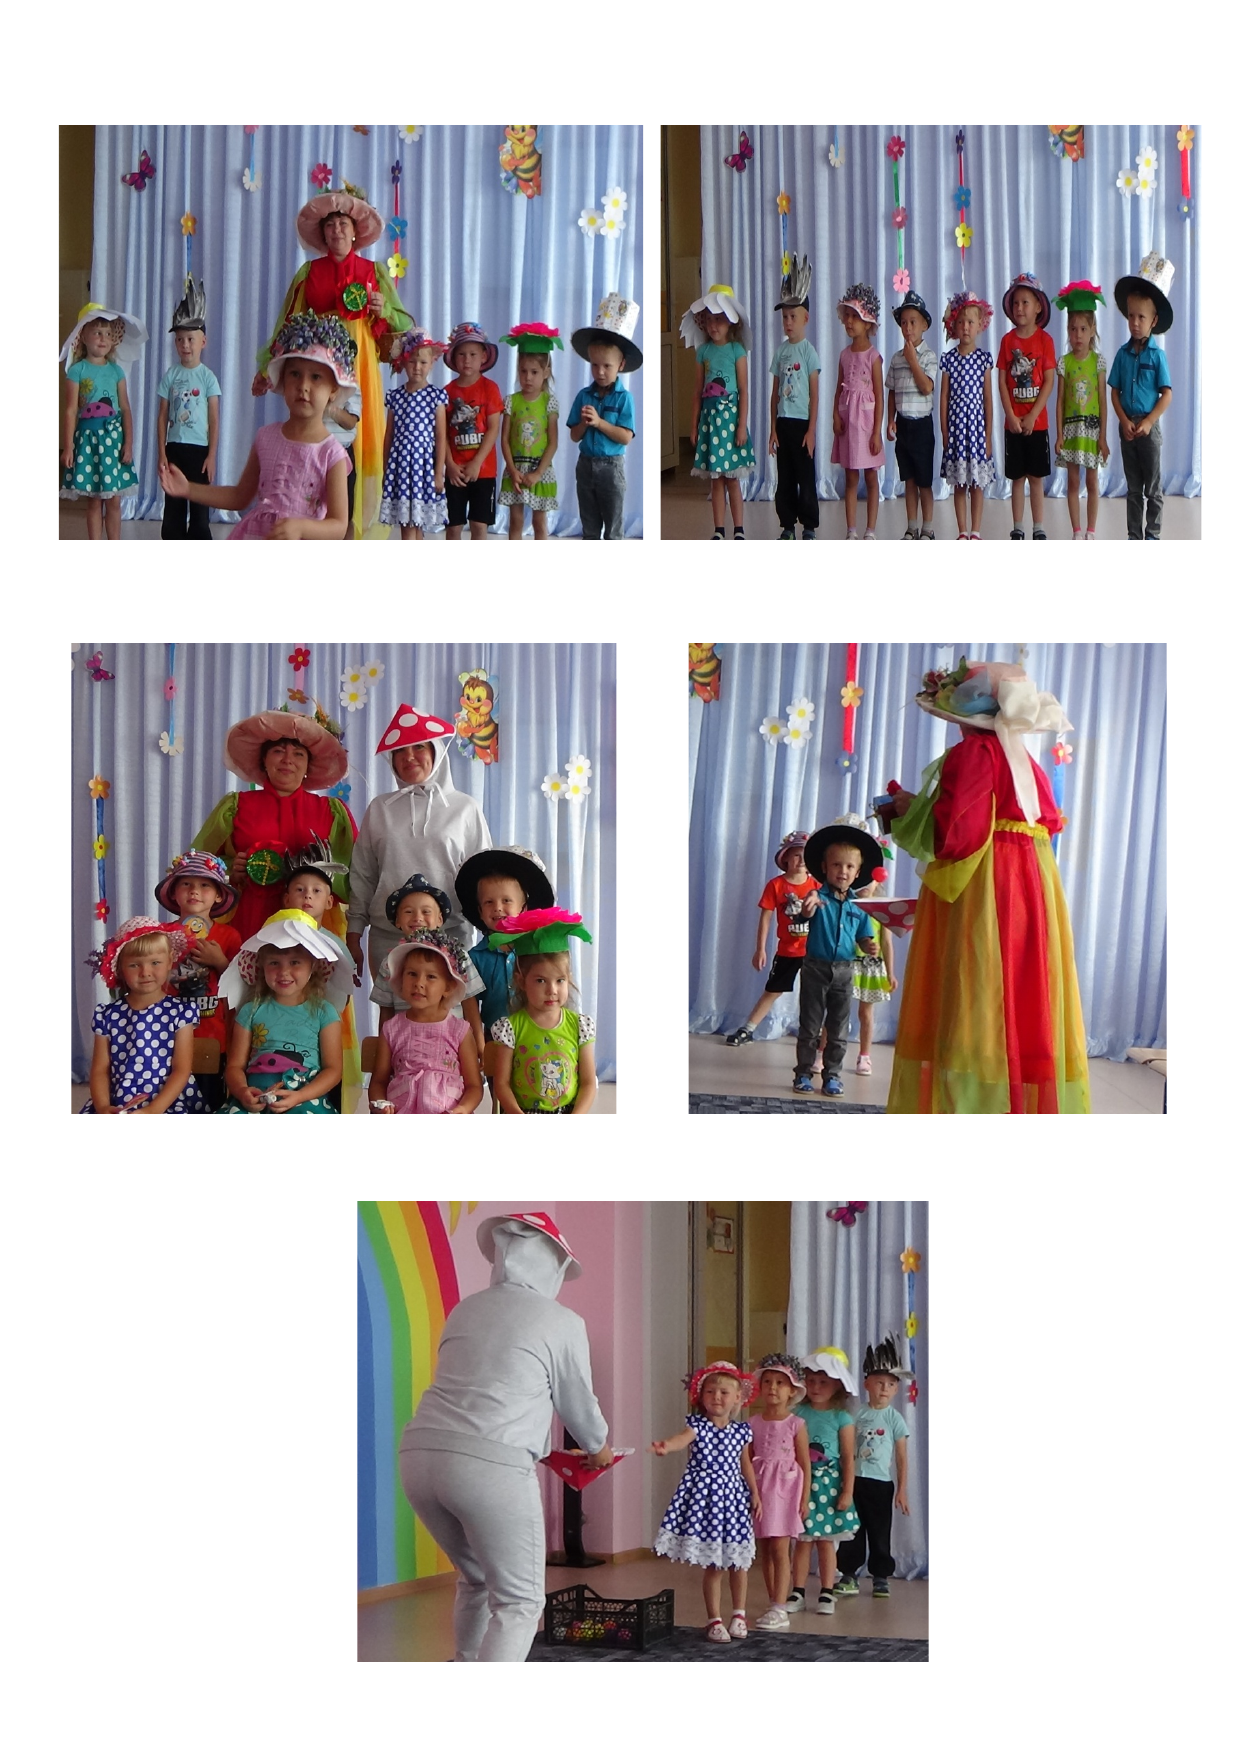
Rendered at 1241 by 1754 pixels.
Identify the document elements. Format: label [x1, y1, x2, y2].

picture [660, 125, 1201, 538]
picture [58, 125, 643, 538]
picture [357, 1201, 929, 1661]
picture [688, 643, 1166, 1112]
picture [71, 643, 617, 1112]
